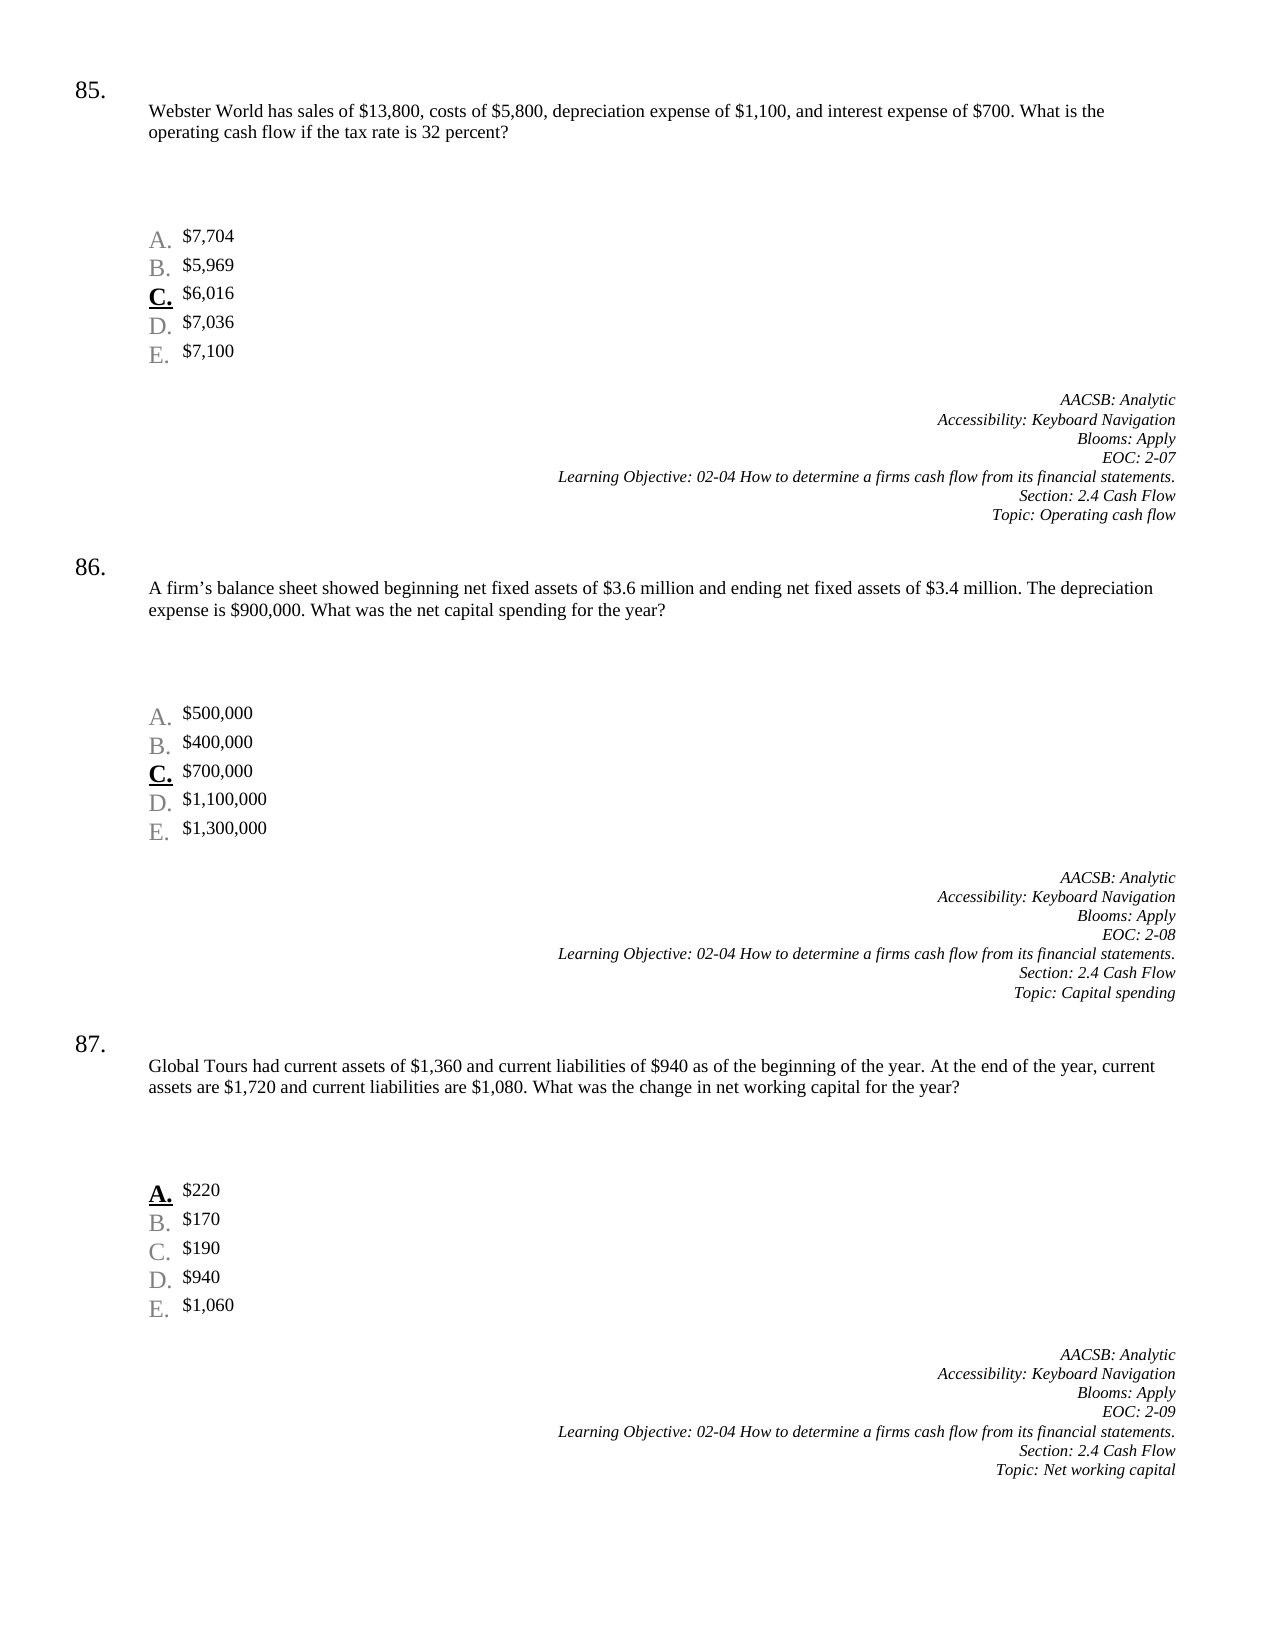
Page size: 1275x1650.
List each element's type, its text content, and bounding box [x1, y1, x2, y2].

table_cell [148, 1030, 1180, 1323]
table_cell 87. [75, 1030, 148, 1323]
table_cell 86. [75, 552, 148, 846]
table_cell 85. [75, 75, 148, 368]
table_cell [148, 75, 1180, 368]
table_header AACSB: Analytic Accessibility: Keyboard Navigation Blooms: Apply EOC: 2-08 Learning Objective: 02-04 How to determine a firms cash flow from its financial statements. Section: 2.4 Cash Flow Topic: Capital spending [75, 868, 1176, 1029]
table_header AACSB: Analytic Accessibility: Keyboard Navigation Blooms: Apply EOC: 2-09 Learning Objective: 02-04 How to determine a firms cash flow from its financial statements. Section: 2.4 Cash Flow Topic: Net working capital [75, 1345, 1176, 1507]
table_header AACSB: Analytic Accessibility: Keyboard Navigation Blooms: Apply EOC: 2-07 Learning Objective: 02-04 How to determine a firms cash flow from its financial statements. Section: 2.4 Cash Flow Topic: Operating cash flow [75, 390, 1176, 552]
table_cell [148, 552, 1180, 846]
